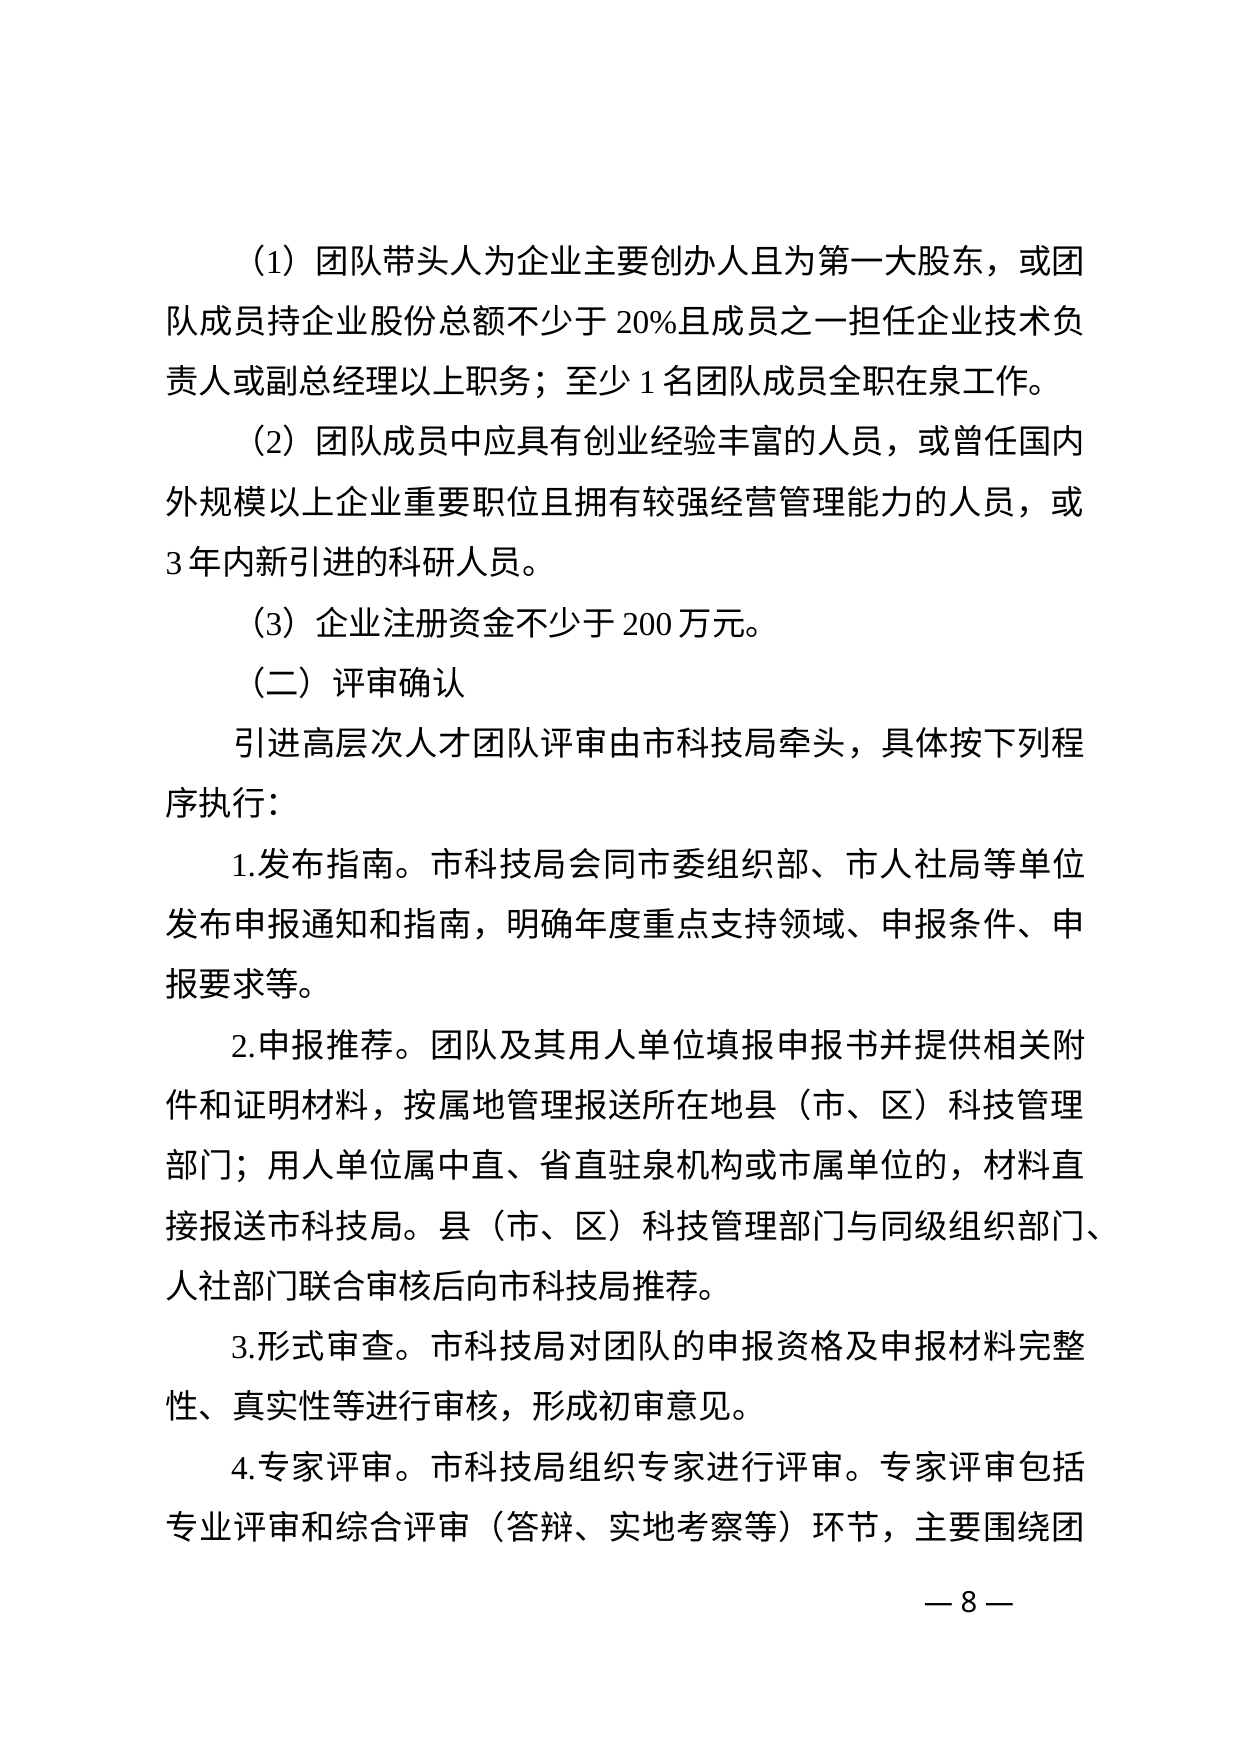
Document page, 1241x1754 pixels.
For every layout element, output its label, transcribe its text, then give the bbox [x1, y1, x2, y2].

text （1）团队带头人为企业主要创办人且为第一大股东，或团队成员持企业股份总额不少于20%且成员之一担任企业技术负责人或副总经理以上职务；至少1名团队成员全职在泉工作。 [165, 228, 1087, 409]
text 2.申报推荐。团队及其用人单位填报申报书并提供相关附件和证明材料，按属地管理报送所在地县（市、区）科技管理部门；用人单位属中直、省直驻泉机构或市属单位的，材料直接报送市科技局。县（市、区）科技管理部门与同级组织部门、人社部门联合审核后向市科技局推荐。 [165, 1012, 1087, 1314]
text 1.发布指南。市科技局会同市委组织部、市人社局等单位发布申报通知和指南，明确年度重点支持领域、申报条件、申报要求等。 [165, 831, 1087, 1012]
text 3.形式审查。市科技局对团队的申报资格及申报材料完整性、真实性等进行审核，形成初审意见。 [165, 1314, 1087, 1434]
text （3）企业注册资金不少于200万元。 [165, 590, 1087, 651]
text 引进高层次人才团队评审由市科技局牵头，具体按下列程序执行： [165, 711, 1087, 831]
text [165, 1434, 1087, 1555]
text （2）团队成员中应具有创业经验丰富的人员，或曾任国内外规模以上企业重要职位且拥有较强经营管理能力的人员，或3年内新引进的科研人员。 [165, 409, 1087, 590]
text （二）评审确认 [165, 651, 1087, 711]
